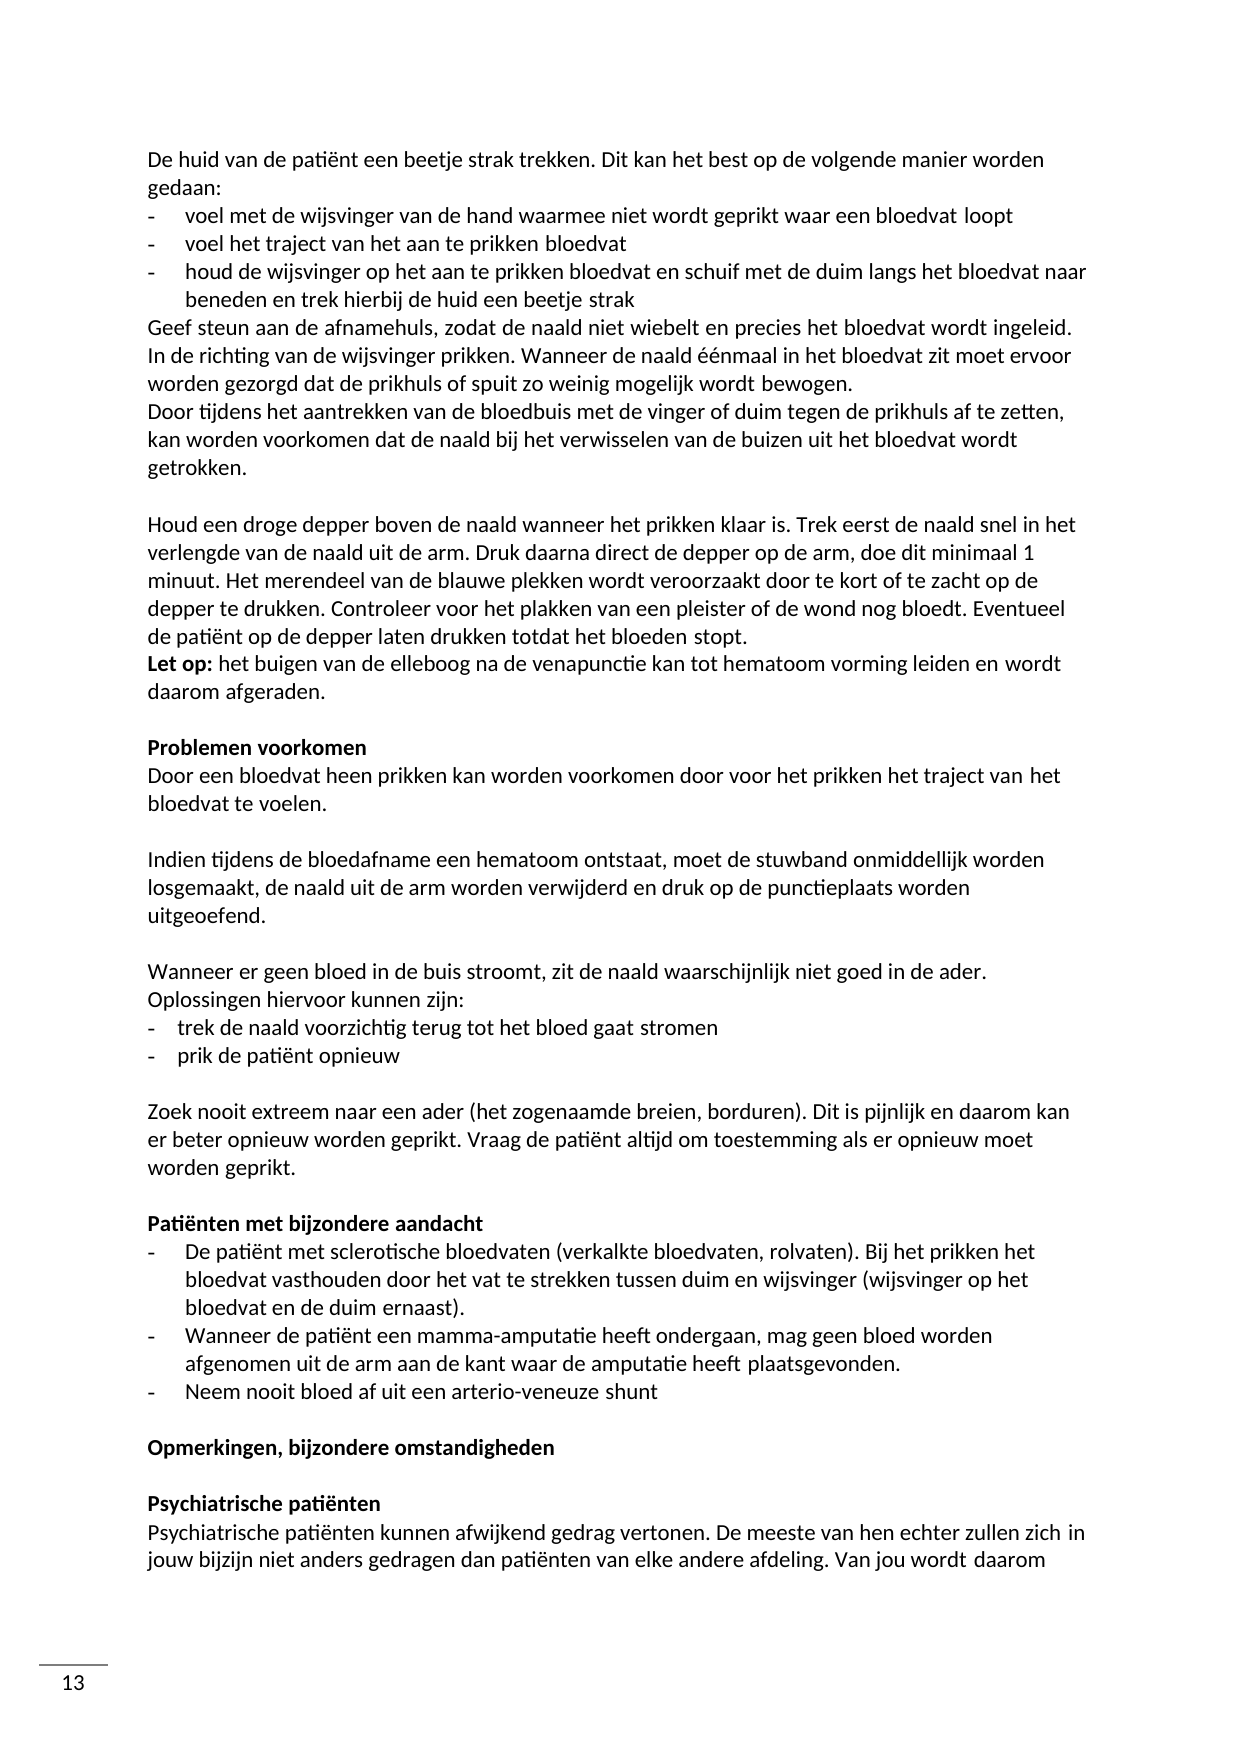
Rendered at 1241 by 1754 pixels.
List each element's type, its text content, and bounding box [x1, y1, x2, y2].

list Wanneer de patiënt een mamma-amputatie heeft ondergaan, mag geen bloed worden afgenomen uit de arm aan de kant waar de amputatie heeft plaatsgevonden. [147, 1321, 996, 1377]
text Door tijdens het aantrekken van de bloedbuis met de vinger of duim tegen de prikhuls af te zetten, kan worden voorkomen dat de naald bij het verwisselen van de buizen uit het bloedvat wordt getrokken. [147, 397, 1069, 482]
text Indien tijdens de bloedafname een hematoom ontstaat, moet de stuwband onmiddellijk worden losgemaakt, de naald uit de arm worden verwijderd en druk op de punctieplaats worden uitgeoefend. [147, 845, 1048, 929]
list trek de naald voorzichtig terug tot het bloed gaat stromen [147, 1013, 1101, 1041]
text jouw bijzijn niet anders gedragen dan patiënten van elke andere afdeling. Van jou wordt daarom [147, 1545, 1088, 1573]
text Wanneer er geen bloed in de buis stroomt, zit de naald waarschijnlijk niet goed in de ader. Oplossingen hiervoor kunnen zijn: [147, 957, 991, 1013]
text Psychiatrische patiënten kunnen afwijkend gedrag vertonen. De meeste van hen echter zullen zich in [147, 1522, 1088, 1545]
list houd de wijsvinger op het aan te prikken bloedvat en schuif met de duim langs het bloedvat naar beneden en trek hierbij de huid een beetje strak [147, 257, 1089, 313]
text De huid van de patiënt een beetje strak trekken. Dit kan het best op de volgende manier worden gedaan: [147, 145, 1048, 201]
text Geef steun aan de afnamehuls, zodat de naald niet wiebelt en precies het bloedvat wordt ingeleid. In de richting van de wijsvinger prikken. Wanneer de naald éénmaal in het bloedvat zit moet ervoor worden gezorgd dat de prikhuls of spuit zo weinig mogelijk wordt bewogen. [147, 313, 1074, 397]
text Let op: het buigen van de elleboog na de venapunctie kan tot hematoom vorming leiden en wordt daarom afgeraden. [147, 650, 1088, 705]
subtitle Patiënten met bijzondere aandacht [147, 1209, 1088, 1237]
list De patiënt met sclerotische bloedvaten (verkalkte bloedvaten, rolvaten). Bij het prikken het bloedvat vasthouden door het vat te strekken tussen duim en wijsvinger (wijsvinger op het bloedvat en de duim ernaast). [147, 1237, 1037, 1321]
text Door een bloedvat heen prikken kan worden voorkomen door voor het prikken het traject van het bloedvat te voelen. [147, 761, 1088, 817]
text Zoek nooit extreem naar een ader (het zogenaamde breien, borduren). Dit is pijnlijk en daarom kan er beter opnieuw worden geprikt. Vraag de patiënt altijd om toestemming als er opnieuw moet worden geprikt. [147, 1097, 1073, 1181]
text Houd een droge depper boven de naald wanneer het prikken klaar is. Trek eerst de naald snel in het verlengde van de naald uit de arm. Druk daarna direct de depper op de arm, doe dit minimaal 1 minuut. Het merendeel van de blauwe plekken wordt veroorzaakt door te kort of te zacht op de depper te drukken. Controleer voor het plakken van een pleister of de wond nog bloedt. Eventueel de patiënt op de depper laten drukken totdat het bloeden stopt. [147, 510, 1080, 650]
list voel met de wijsvinger van de hand waarmee niet wordt geprikt waar een bloedvat loopt [147, 201, 1101, 229]
list voel het traject van het aan te prikken bloedvat [147, 229, 1101, 257]
list prik de patiënt opnieuw [147, 1041, 1101, 1069]
subtitle Opmerkingen, bijzondere omstandigheden Psychiatrische patiënten [147, 1410, 557, 1522]
subtitle Problemen voorkomen [147, 733, 1088, 761]
list Neem nooit bloed af uit een arterio-veneuze shunt [147, 1377, 1101, 1405]
